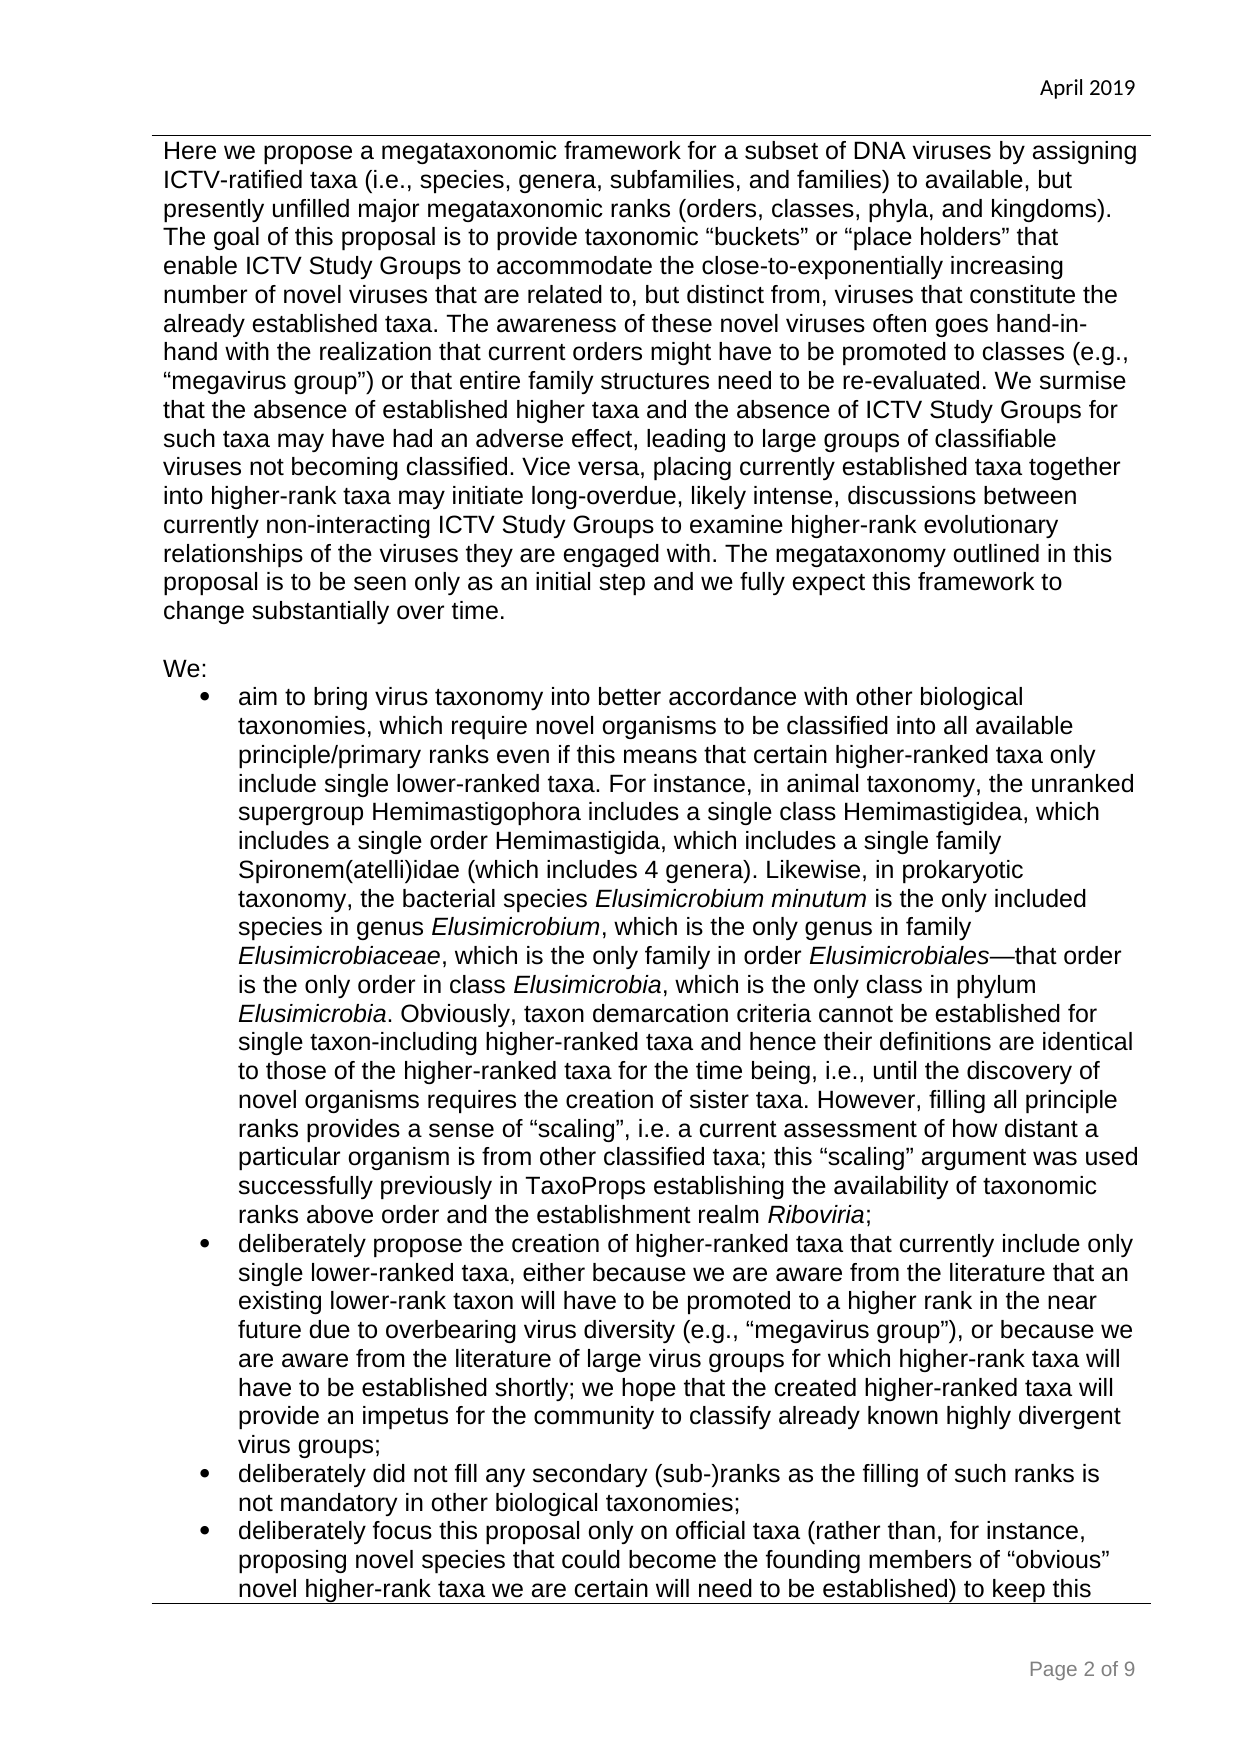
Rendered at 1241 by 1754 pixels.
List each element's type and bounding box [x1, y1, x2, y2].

table_cell [152, 136, 1151, 1603]
